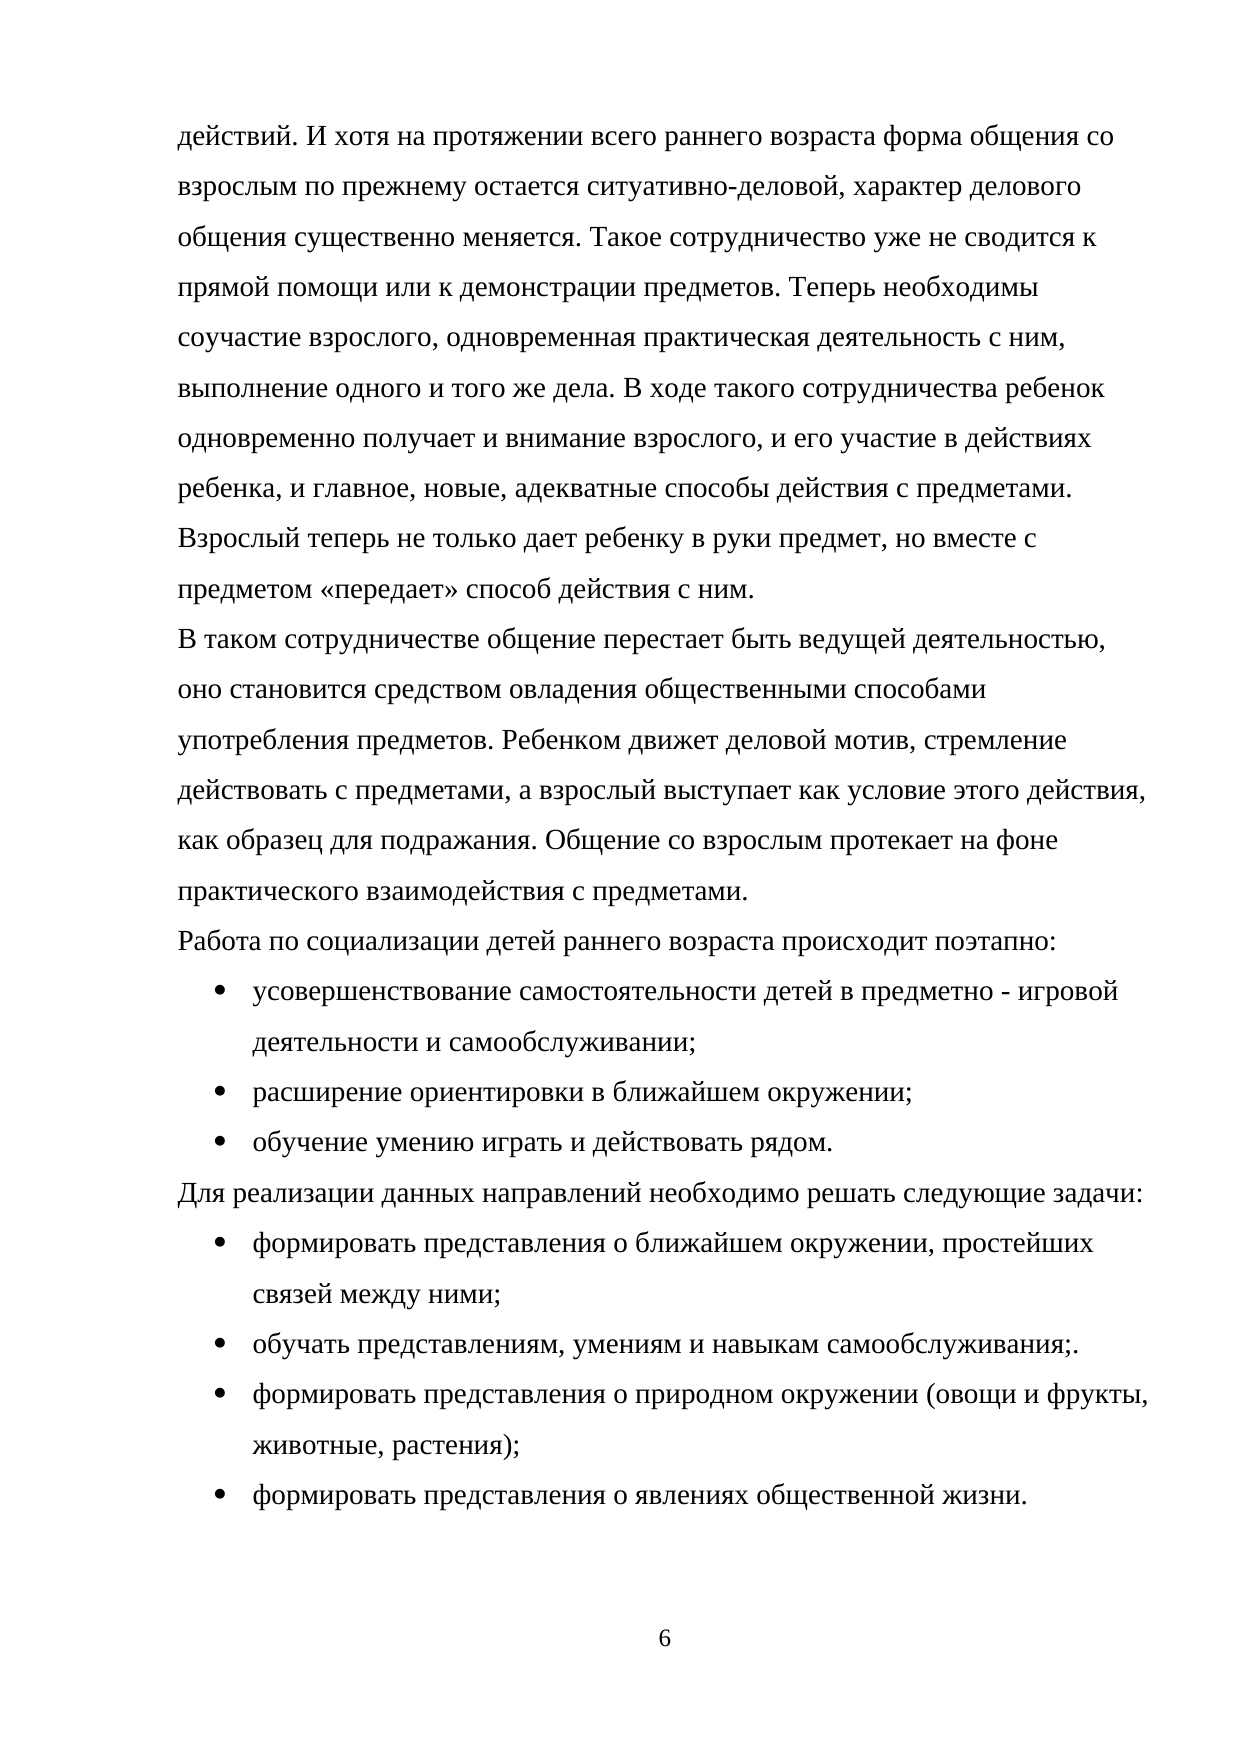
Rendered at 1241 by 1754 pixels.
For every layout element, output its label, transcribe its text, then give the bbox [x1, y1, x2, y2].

list формировать представления о ближайшем окружении, простейших связей между ними; [215, 1225, 1152, 1309]
list обучение умению играть и действовать рядом. [215, 1124, 1152, 1158]
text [177, 118, 1152, 604]
text Работа по социализации детей раннего возраста происходит поэтапно: [177, 923, 1152, 957]
text Для реализации данных направлений необходимо решать следующие задачи: [177, 1175, 1152, 1208]
text В таком сотрудничестве общение перестает быть ведущей деятельностью, оно становится средством овладения общественными способами употребления предметов. Ребенком движет деловой мотив, стремление действовать с предметами, а взрослый выступает как условие этого действия, как образец для подражания. Общение со взрослым протекает на фоне практического взаимодействия с предметами. [177, 621, 1152, 906]
list расширение ориентировки в ближайшем окружении; [215, 1074, 1152, 1108]
list формировать представления о природном окружении (овощи и фрукты, животные, растения); [215, 1376, 1152, 1460]
list формировать представления о явлениях общественной жизни. [215, 1477, 1152, 1511]
list усовершенствование самостоятельности детей в предметно - игровой деятельности и самообслуживании; [215, 973, 1152, 1057]
list обучать представлениям, умениям и навыкам самообслуживания;. [215, 1326, 1152, 1360]
